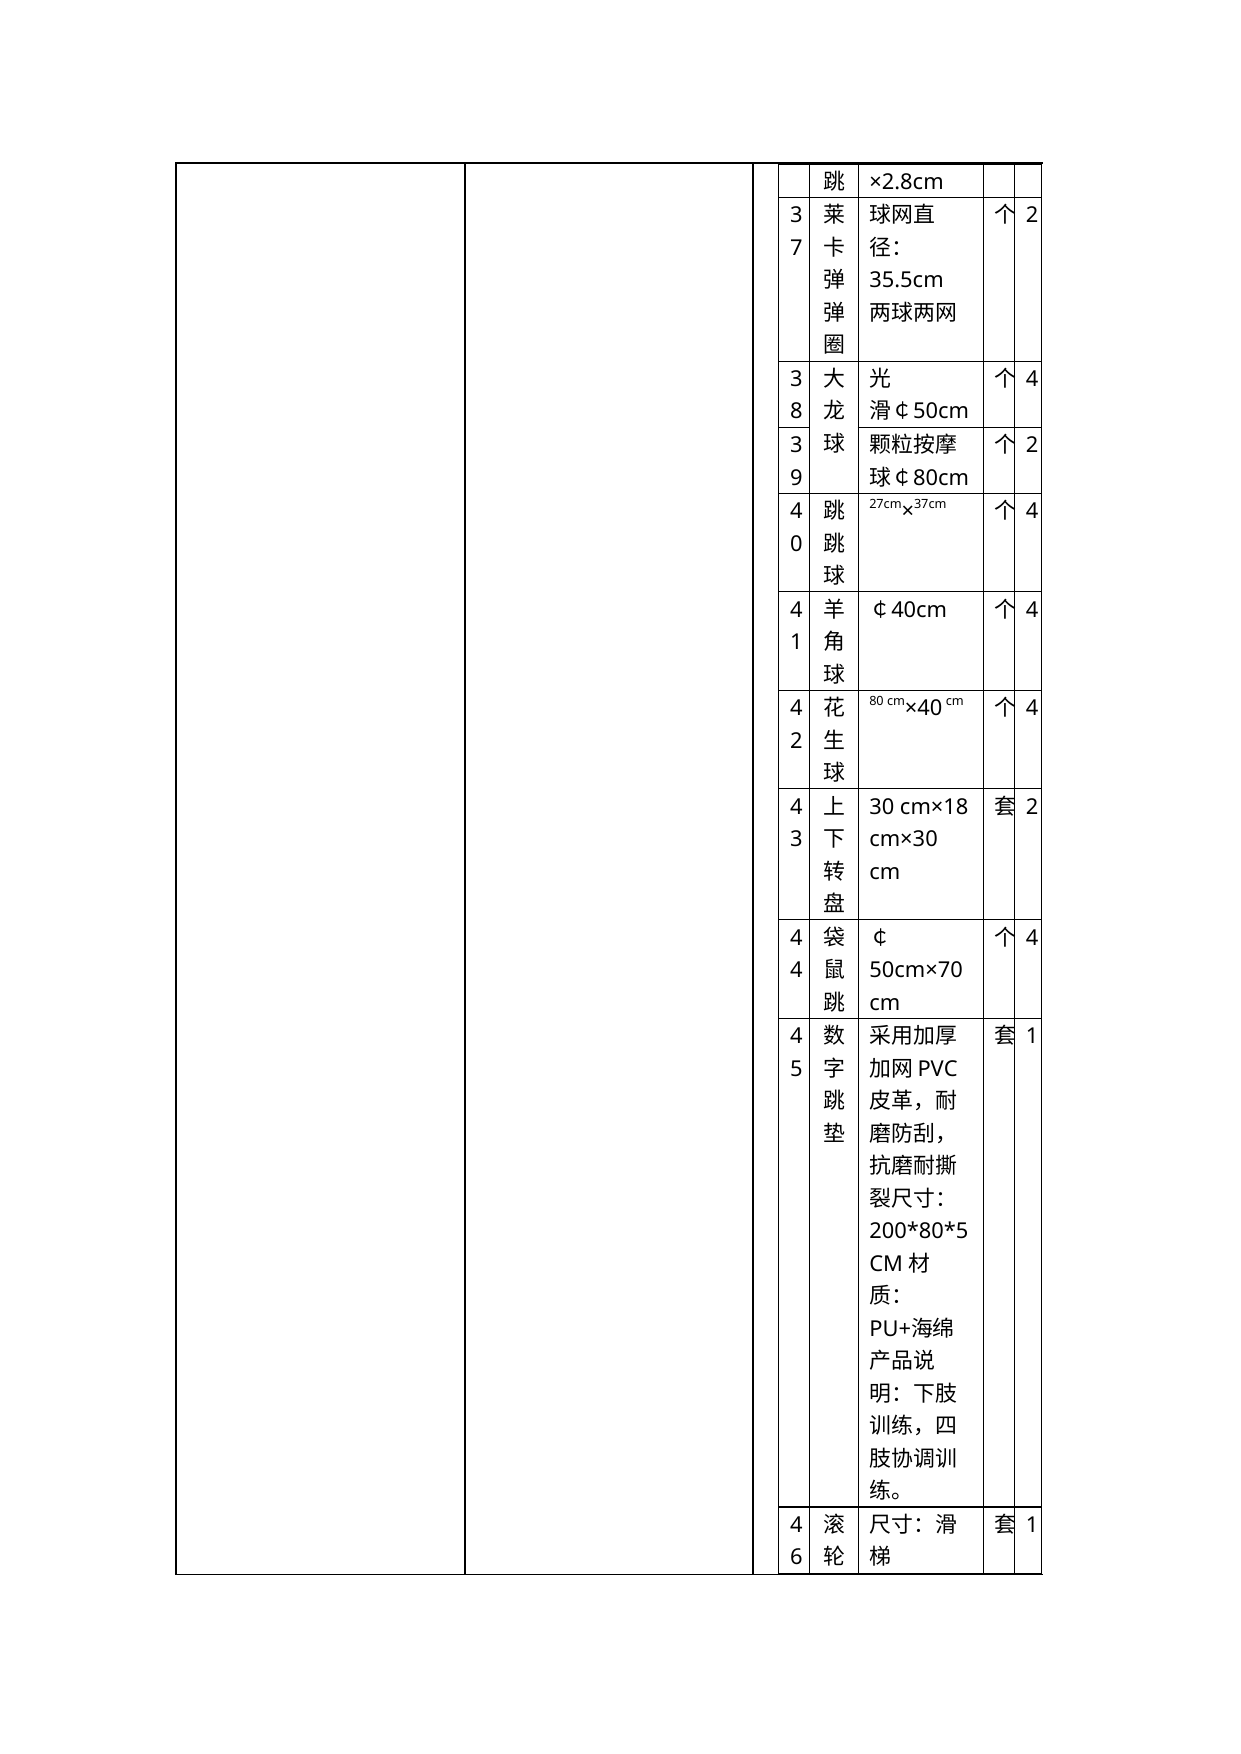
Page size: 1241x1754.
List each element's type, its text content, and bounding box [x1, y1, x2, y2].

table_cell [779, 494, 809, 591]
table_cell [1015, 789, 1041, 919]
table_cell [1015, 362, 1041, 427]
table_cell [1015, 691, 1041, 788]
table_cell [779, 691, 809, 788]
table_cell [984, 691, 1014, 788]
table_cell [1015, 1508, 1041, 1573]
table_cell [984, 362, 1014, 427]
table_cell ★ [466, 164, 752, 1573]
table_cell [984, 494, 1014, 591]
table_cell [779, 428, 809, 493]
table_cell [779, 198, 809, 361]
table_cell [1015, 592, 1041, 690]
table_cell [1015, 165, 1041, 197]
table_cell [779, 165, 809, 197]
table_cell [779, 592, 809, 690]
table_cell [1015, 494, 1041, 591]
table_cell [984, 920, 1014, 1018]
table_cell [984, 592, 1014, 690]
table_cell [779, 1019, 809, 1506]
table_cell [984, 165, 1014, 197]
table_cell [984, 428, 1014, 493]
table_cell [1015, 1019, 1041, 1506]
table_cell [984, 198, 1014, 361]
table_cell [984, 1019, 1014, 1506]
table_cell [1001, 1521, 1014, 1527]
table_cell [779, 789, 809, 919]
table_cell [754, 164, 778, 1573]
table_cell [984, 1508, 1014, 1573]
table_cell [779, 362, 809, 427]
table_cell [1015, 198, 1041, 361]
table_cell 1 [177, 164, 464, 1573]
table_cell [779, 920, 809, 1018]
table_cell [984, 789, 1014, 919]
table_cell [1015, 920, 1041, 1018]
table_cell [779, 1508, 809, 1573]
table_cell [1015, 428, 1041, 493]
